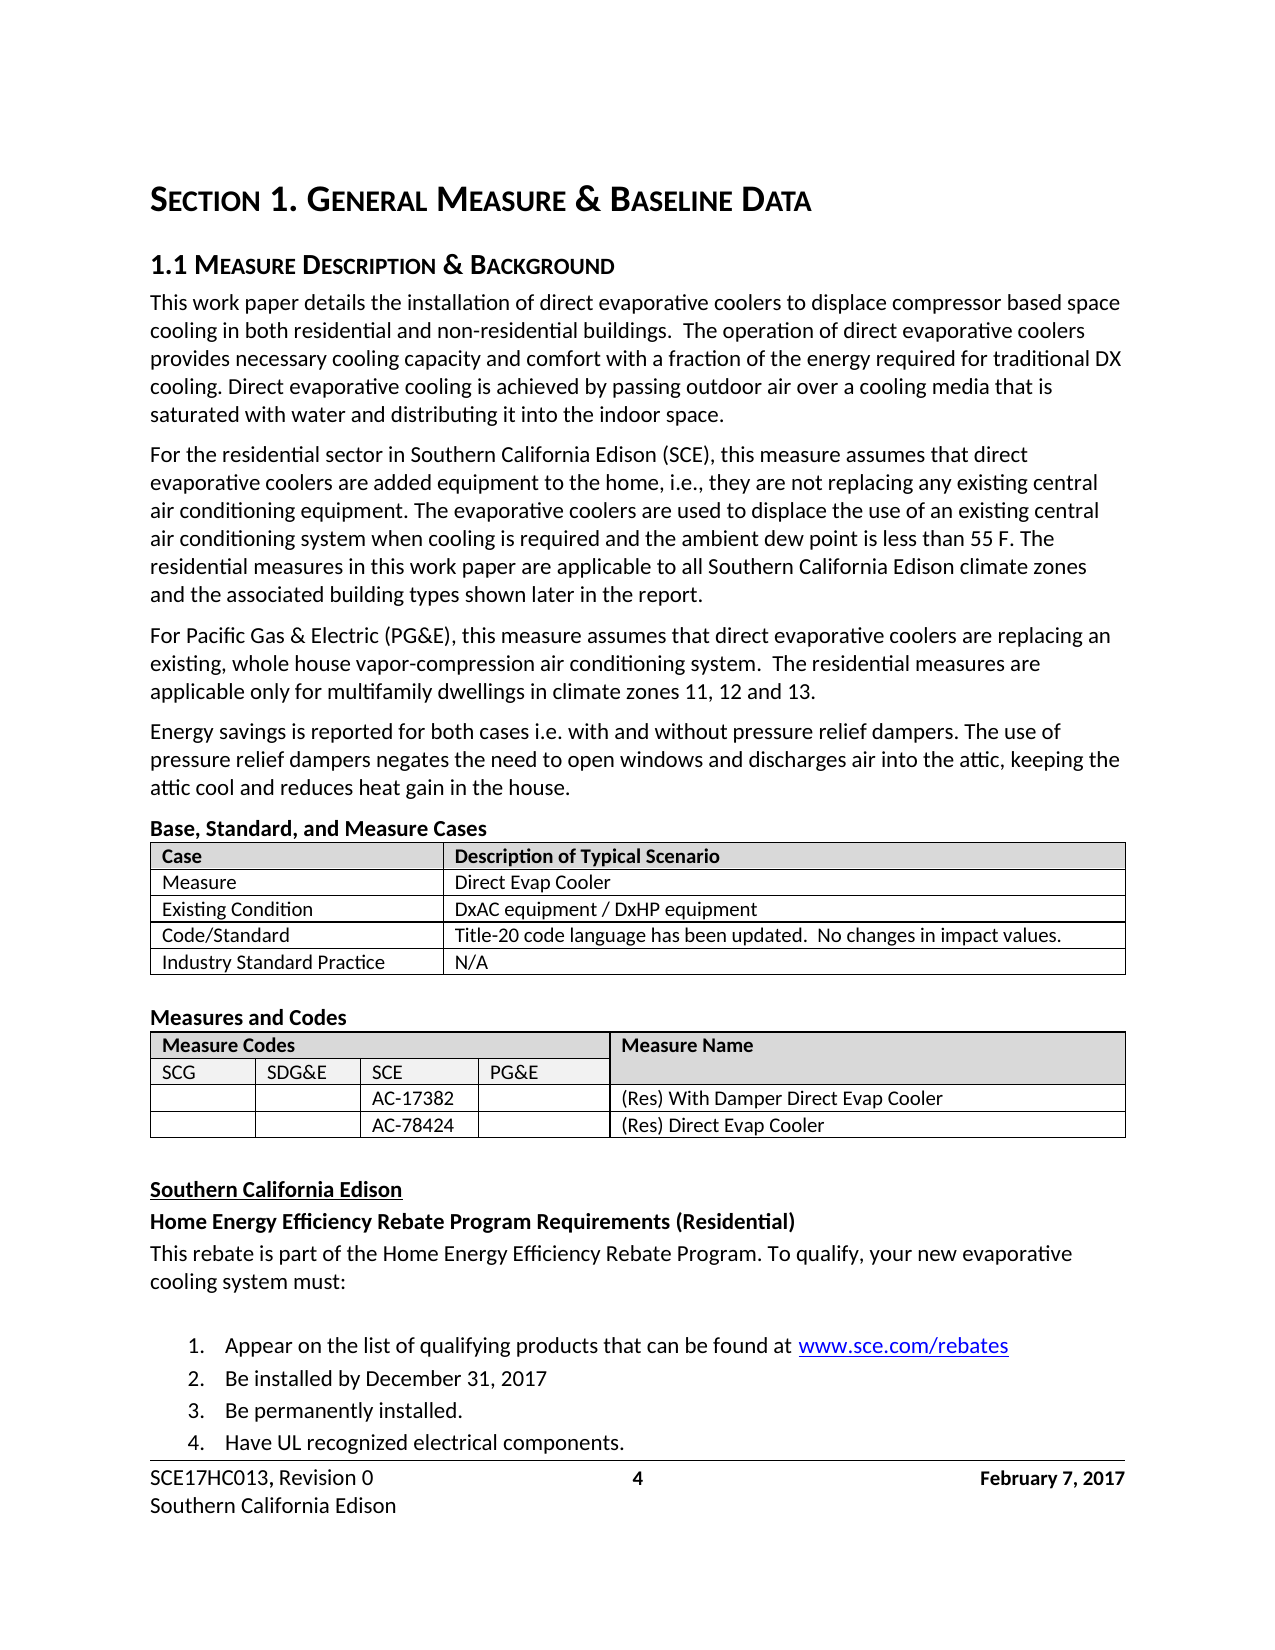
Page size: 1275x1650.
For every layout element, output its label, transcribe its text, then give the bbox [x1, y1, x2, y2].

table_cell [479, 1112, 609, 1137]
list Be installed by December 31, 2017 [187, 1364, 1125, 1392]
subtitle Section 1. General Measure & Baseline Data [150, 175, 1125, 221]
table_cell Measure [151, 870, 443, 895]
list Be permanently installed. [187, 1396, 1125, 1424]
table_cell AC-17382 [361, 1085, 478, 1111]
table_cell PG&E [479, 1059, 609, 1084]
table_cell N/A [444, 949, 1125, 974]
table_cell Industry Standard Practice [151, 949, 443, 974]
table_cell Title-20 code language has been updated. No changes in impact values. [444, 923, 1125, 948]
table_header Measure Codes [151, 1033, 609, 1058]
table_cell Code/Standard [151, 923, 443, 948]
table_cell [256, 1112, 360, 1137]
text Base, Standard, and Measure Cases [150, 814, 1125, 842]
table_cell AC-78424 [361, 1112, 478, 1137]
table_cell SCE [361, 1059, 478, 1084]
table_cell (Res) With Damper Direct Evap Cooler [611, 1085, 1125, 1111]
table_header Case [151, 843, 443, 868]
table_cell SCG [151, 1059, 255, 1084]
table_cell Existing Condition [151, 896, 443, 921]
table_cell [256, 1085, 360, 1111]
text This work paper details the installation of direct evaporative coolers to displace compressor based space cooling in both residential and non-residential buildings. The operation of direct evaporative coolers provides necessary cooling capacity and comfort with a fraction of the energy required for traditional DX cooling. Direct evaporative cooling is achieved by passing outdoor air over a cooling media that is saturated with water and distributing it into the indoor space. [150, 288, 1125, 428]
subtitle 1.1 Measure Description & Background [150, 246, 1125, 281]
list Have UL recognized electrical components. [187, 1428, 1125, 1456]
table_cell DxAC equipment / DxHP equipment [444, 896, 1125, 921]
text Home Energy Efficiency Rebate Program Requirements (Residential) [150, 1207, 1125, 1235]
text This rebate is part of the Home Energy Efficiency Rebate Program. To qualify, your new evaporative cooling system must: [150, 1239, 1125, 1295]
text Southern California Edison [150, 1175, 1125, 1203]
table_cell [479, 1085, 609, 1111]
table_header Measure Name [611, 1033, 1125, 1084]
text Measures and Codes [150, 1003, 1125, 1031]
table_header Description of Typical Scenario [444, 843, 1125, 868]
table_cell [151, 1112, 255, 1137]
table_cell [151, 1085, 255, 1111]
table_cell Direct Evap Cooler [444, 870, 1125, 895]
text For the residential sector in Southern California Edison (SCE), this measure assumes that direct evaporative coolers are added equipment to the home, i.e., they are not replacing any existing central air conditioning equipment. The evaporative coolers are used to displace the use of an existing central air conditioning system when cooling is required and the ambient dew point is less than 55 F. The residential measures in this work paper are applicable to all Southern California Edison climate zones and the associated building types shown later in the report. [150, 440, 1125, 608]
text For Pacific Gas & Electric (PG&E), this measure assumes that direct evaporative coolers are replacing an existing, whole house vapor-compression air conditioning system. The residential measures are applicable only for multifamily dwellings in climate zones 11, 12 and 13. [150, 621, 1125, 705]
table_cell (Res) Direct Evap Cooler [611, 1112, 1125, 1137]
text Energy savings is reported for both cases i.e. with and without pressure relief dampers. The use of pressure relief dampers negates the need to open windows and discharges air into the attic, keeping the attic cool and reduces heat gain in the house. [150, 717, 1125, 802]
table_cell SDG&E [256, 1059, 360, 1084]
list Appear on the list of qualifying products that can be found at www.sce.com/rebates [187, 1331, 1125, 1359]
